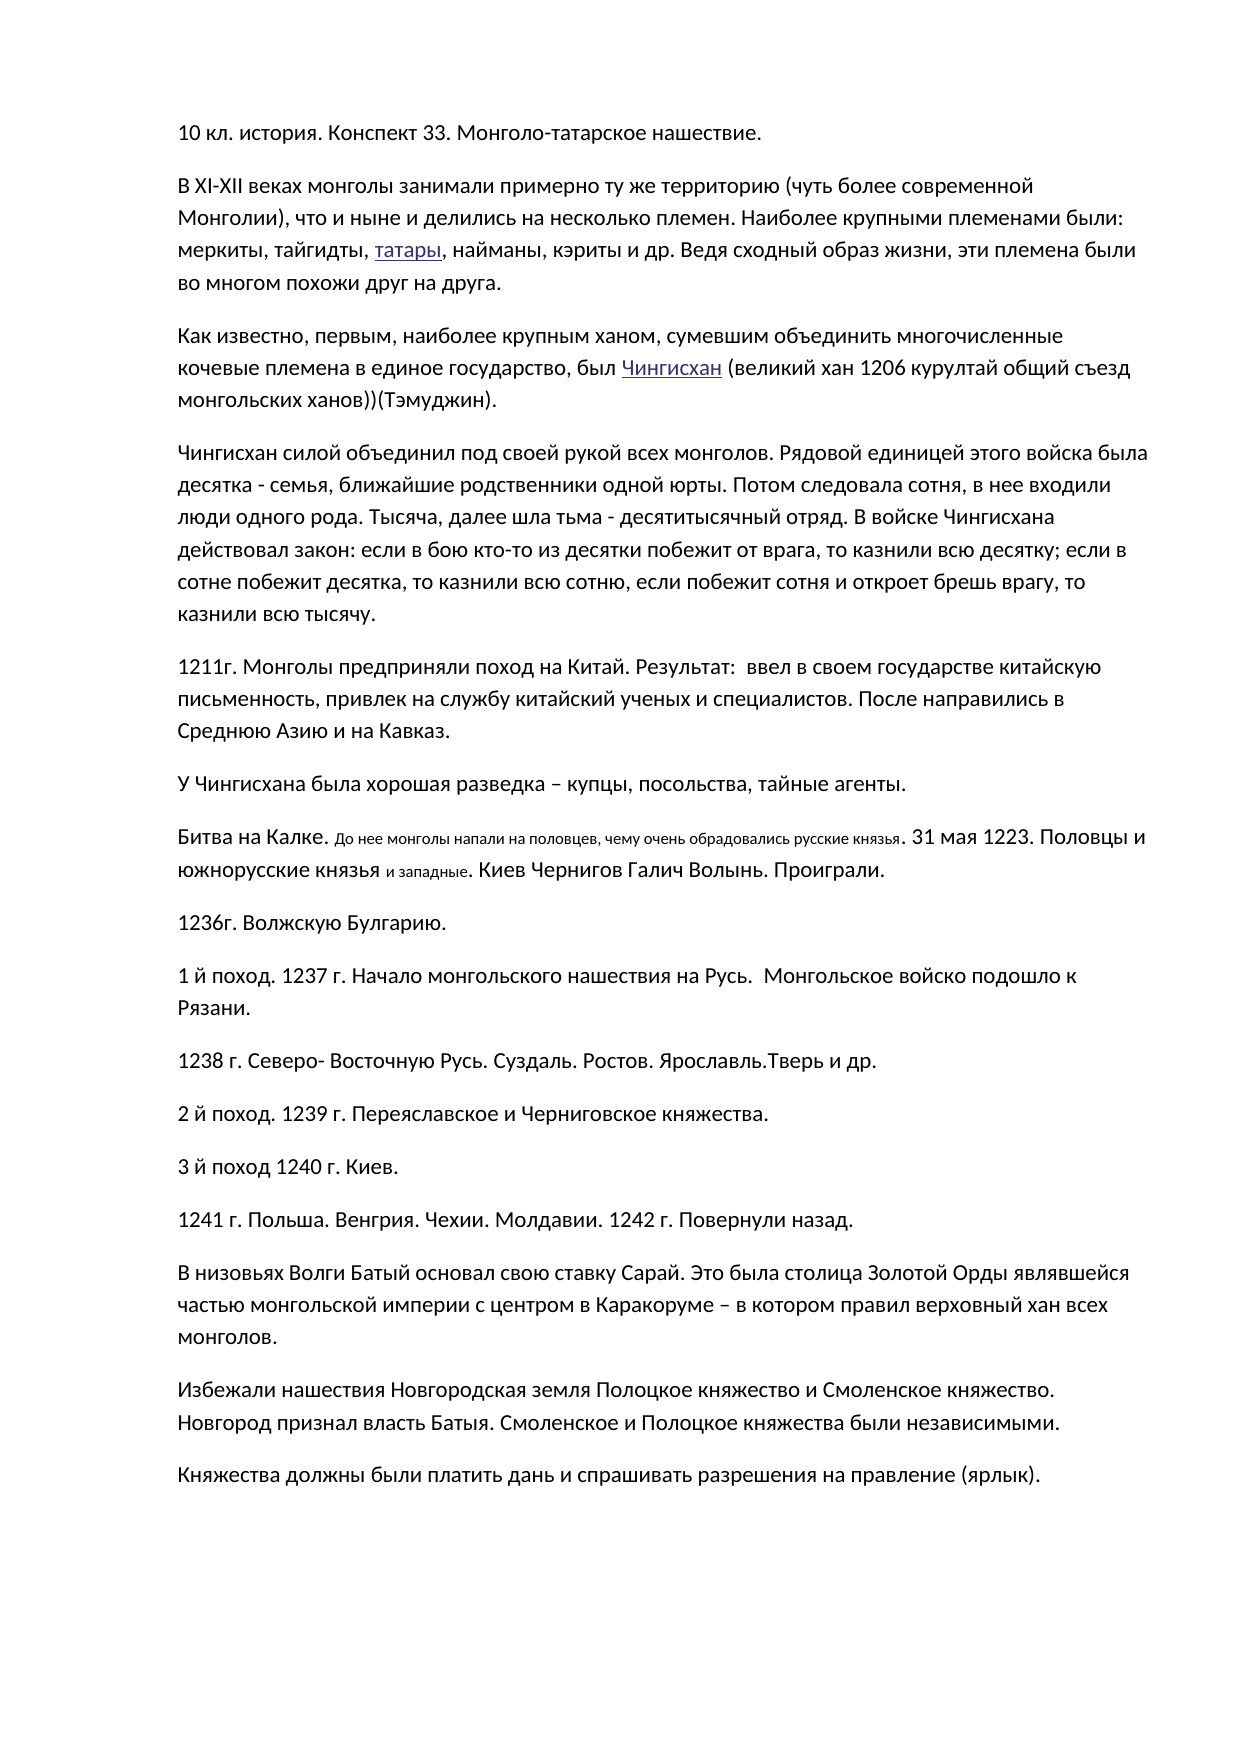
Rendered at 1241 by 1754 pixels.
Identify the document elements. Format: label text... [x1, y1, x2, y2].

text 1238 г. Северо- Восточную Русь. Суздаль. Ростов. Ярославль.Тверь и др. [177, 1046, 1152, 1074]
text У Чингисхана была хорошая разведка – купцы, посольства, тайные агенты. [177, 769, 1152, 797]
text 1241 г. Польша. Венгрия. Чехии. Молдавии. 1242 г. Повернули назад. [177, 1205, 1152, 1233]
text 2 й поход. 1239 г. Переяславское и Черниговское княжества. [177, 1099, 1152, 1127]
text В XI-XII веках монголы занимали примерно ту же территорию (чуть более современной Монголии), что и ныне и делились на несколько племен. Наиболее крупными племенами были: меркиты, тайгидты, татары, найманы, кэриты и др. Ведя сходный образ жизни, эти племена были во многом похожи друг на друга. [177, 171, 1152, 296]
text 3 й поход 1240 г. Киев. [177, 1152, 1152, 1180]
text 1211г. Монголы предприняли поход на Китай. Результат: ввел в своем государстве китайскую письменность, привлек на службу китайский ученых и специалистов. После направились в Среднюю Азию и на Кавказ. [177, 652, 1152, 744]
text В низовьях Волги Батый основал свою ставку Сарай. Это была столица Золотой Орды являвшейся частью монгольской империи с центром в Каракоруме – в котором правил верховный хан всех монголов. [177, 1258, 1152, 1350]
text Как известно, первым, наиболее крупным ханом, сумевшим объединить многочисленные кочевые племена в единое государство, был Чингисхан (великий хан 1206 курултай общий съезд монгольских ханов))(Тэмуджин). [177, 321, 1152, 413]
text Битва на Калке. До нее монголы напали на половцев, чему очень обрадовались русские князья. 31 мая 1223. Половцы и южнорусские князья и западные. Киев Чернигов Галич Волынь. Проиграли. [177, 822, 1152, 883]
text 1 й поход. 1237 г. Начало монгольского нашествия на Русь. Монгольское войско подошло к Рязани. [177, 961, 1152, 1021]
text Избежали нашествия Новгородская земля Полоцкое княжество и Смоленское княжество. Новгород признал власть Батыя. Смоленское и Полоцкое княжества были независимыми. [177, 1375, 1152, 1436]
text 10 кл. история. Конспект 33. Монголо-татарское нашествие. [177, 118, 1152, 146]
text Княжества должны были платить дань и спрашивать разрешения на правление (ярлык). [177, 1461, 1152, 1489]
text 1236г. Волжскую Булгарию. [177, 908, 1152, 936]
text Чингисхан силой объединил под своей рукой всех монголов. Рядовой единицей этого войска была десятка - семья, ближайшие родственники одной юрты. Потом следовала сотня, в нее входили люди одного рода. Тысяча, далее шла тьма - десятитысячный отряд. В войске Чингисхана действовал закон: если в бою кто-то из десятки побежит от врага, то казнили всю десятку; если в сотне побежит десятка, то казнили всю сотню, если побежит сотня и откроет брешь врагу, то казнили всю тысячу. [177, 438, 1152, 627]
